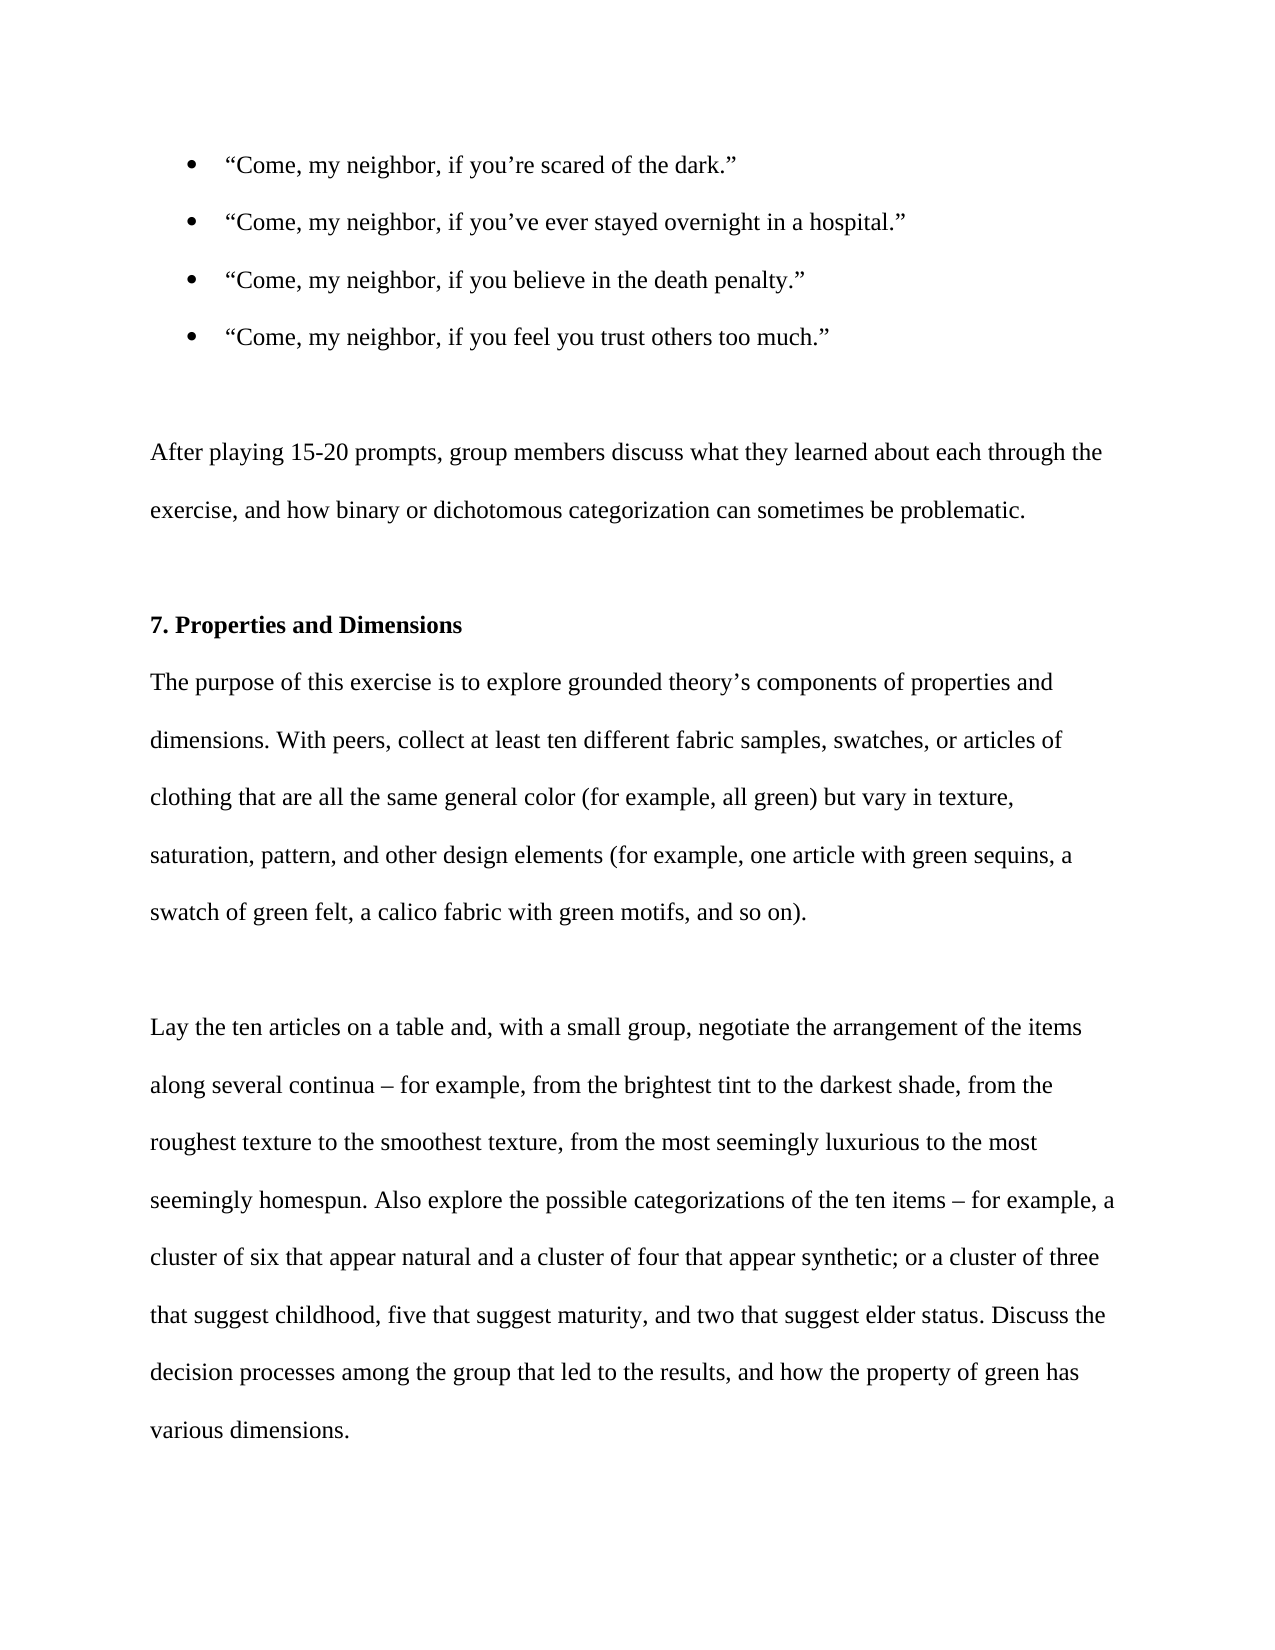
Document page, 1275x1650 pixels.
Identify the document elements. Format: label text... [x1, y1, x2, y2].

text The purpose of this exercise is to explore grounded theory’s components of properties and dimensions. With peers, collect at least ten different fabric samples, swatches, or articles of clothing that are all the same general color (for example, all green) but vary in texture, saturation, pattern, and other design elements (for example, one article with green sequins, a swatch of green felt, a calico fabric with green motifs, and so on). [150, 667, 1125, 926]
list “Come, my neighbor, if you’ve ever stayed overnight in a hospital.” [187, 207, 1125, 236]
list “Come, my neighbor, if you feel you trust others too much.” [187, 322, 1125, 351]
text After playing 15-20 prompts, group members discuss what they learned about each through the exercise, and how binary or dichotomous categorization can sometimes be problematic. [150, 437, 1125, 524]
list “Come, my neighbor, if you’re scared of the dark.” [187, 150, 1125, 179]
text 7. Properties and Dimensions [150, 610, 1125, 639]
text Lay the ten articles on a table and, with a small group, negotiate the arrangement of the items along several continua – for example, from the brightest tint to the darkest shade, from the roughest texture to the smoothest texture, from the most seemingly luxurious to the most seemingly homespun. Also explore the possible categorizations of the ten items – for example, a cluster of six that appear natural and a cluster of four that appear synthetic; or a cluster of three that suggest childhood, five that suggest maturity, and two that suggest elder status. Discuss the decision processes among the group that led to the results, and how the property of green has various dimensions. [150, 1012, 1125, 1444]
list “Come, my neighbor, if you believe in the death penalty.” [187, 265, 1125, 294]
